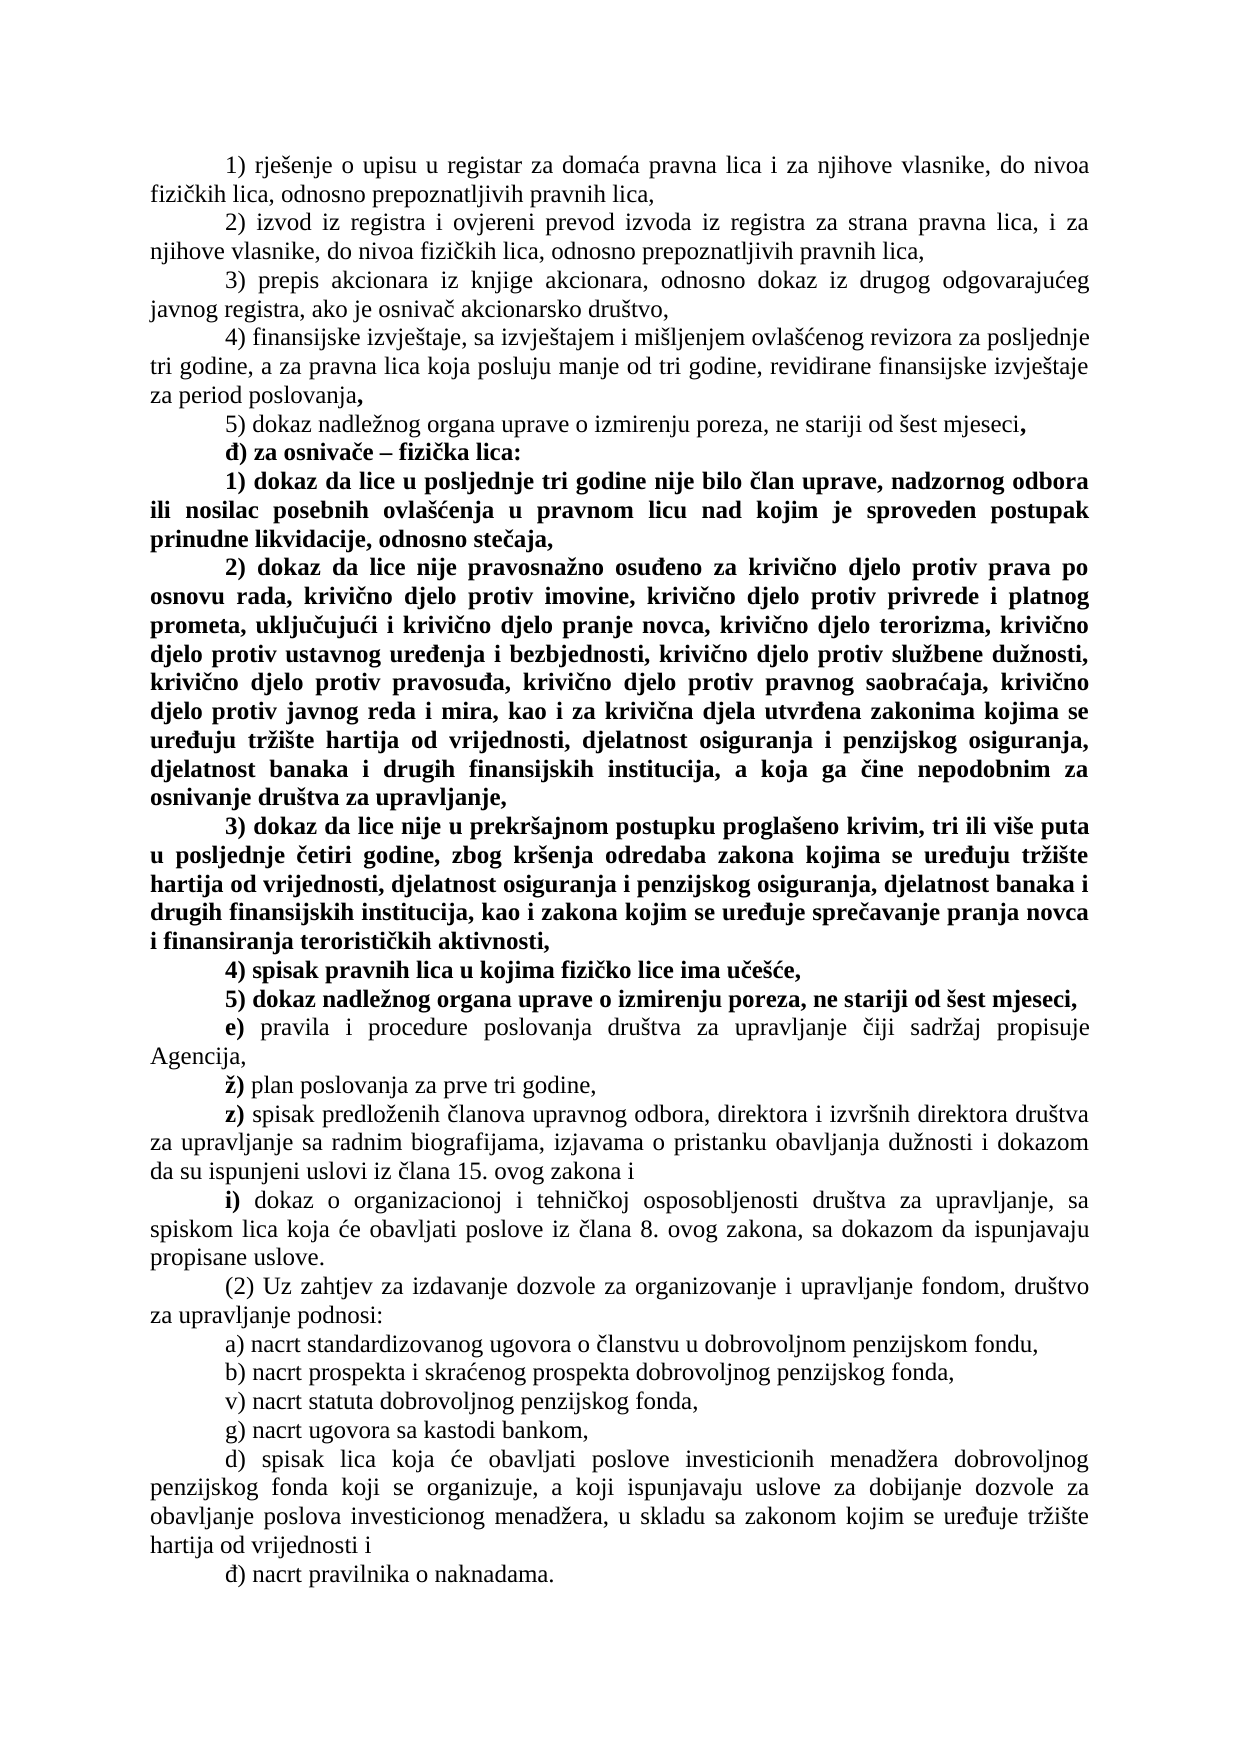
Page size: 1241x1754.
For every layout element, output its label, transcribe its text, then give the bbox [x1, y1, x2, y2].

text a) nacrt standardizovanog ugovora o članstvu u dobrovoljnom penzijskom fondu, [150, 1329, 1090, 1357]
text d) spisak lica koja će obavljati poslove investicionih menadžera dobrovoljnog penzijskog fonda koji se organizuje, a koji ispunjavaju uslove za dobijanje dozvole za obavljanje poslova investicionog menadžera, u skladu sa zakonom kojim se uređuje tržište hartija od vrijednosti i [150, 1444, 1090, 1559]
text 4) finansijske izvještaje, sa izvještajem i mišljenjem ovlašćenog revizora za posljednje tri godine, a za pravna lica koja posluju manje od tri godine, revidirane finansijske izvještaje za period poslovanja, [150, 322, 1090, 409]
text 3) prepis akcionara iz knjige akcionara, odnosno dokaz iz drugog odgovarajućeg javnog registra, ako je osnivač akcionarsko društvo, [150, 265, 1090, 322]
text 3) dokaz da lice nije u prekršajnom postupku proglašeno krivim, tri ili više puta u posljednje četiri godine, zbog kršenja odredaba zakona kojima se uređuju tržište hartija od vrijednosti, djelatnost osiguranja i penzijskog osiguranja, djelatnost banaka i drugih finansijskih institucija, kao i zakona kojim se uređuje sprečavanje pranja novca i finansiranja terorističkih aktivnosti, [150, 811, 1090, 955]
text đ) nacrt pravilnika o naknadama. [150, 1559, 1090, 1587]
text 5) dokaz nadležnog organa uprave o izmirenju poreza, ne stariji od šest mjeseci, [150, 984, 1090, 1012]
text 5) dokaz nadležnog organa uprave o izmirenju poreza, ne stariji od šest mjeseci, [150, 409, 1090, 437]
text i) dokaz o organizacionoj i tehničkoj osposobljenosti društva za upravljanje, sa spiskom lica koja će obavljati poslove iz člana 8. ovog zakona, sa dokazom da ispunjavaju propisane uslove. [150, 1185, 1090, 1271]
text g) nacrt ugovora sa kastodi bankom, [150, 1415, 1090, 1444]
text e) pravila i procedure poslovanja društva za upravljanje čiji sadržaj propisuje Agencija, [150, 1012, 1090, 1070]
text 1) dokaz da lice u posljednje tri godine nije bilo član uprave, nadzornog odbora ili nosilac posebnih ovlašćenja u pravnom licu nad kojim je sproveden postupak prinudne likvidacije, odnosno stečaja, [150, 466, 1090, 552]
text đ) za osnivače – fizička lica: [150, 437, 1090, 466]
text 1) rješenje o upisu u registar za domaća pravna lica i za njihove vlasnike, do nivoa fizičkih lica, odnosno prepoznatljivih pravnih lica, [150, 150, 1090, 207]
text 4) spisak pravnih lica u kojima fizičko lice ima učešće, [150, 955, 1090, 984]
text z) spisak predloženih članova upravnog odbora, direktora i izvršnih direktora društva za upravljanje sa radnim biografijama, izjavama o pristanku obavljanja dužnosti i dokazom da su ispunjeni uslovi iz člana 15. ovog zakona i [150, 1099, 1090, 1185]
text b) nacrt prospekta i skraćenog prospekta dobrovoljnog penzijskog fonda, [150, 1357, 1090, 1386]
text 2) dokaz da lice nije pravosnažno osuđeno za krivično djelo protiv prava po osnovu rada, krivično djelo protiv imovine, krivično djelo protiv privrede i platnog prometa, uključujući i krivično djelo pranje novca, krivično djelo terorizma, krivično djelo protiv ustavnog uređenja i bezbjednosti, krivično djelo protiv službene dužnosti, krivično djelo protiv pravosuđa, krivično djelo protiv pravnog saobraćaja, krivično djelo protiv javnog reda i mira, kao i za krivična djela utvrđena zakonima kojima se uređuju tržište hartija od vrijednosti, djelatnost osiguranja i penzijskog osiguranja, djelatnost banaka i drugih finansijskih institucija, a koja ga čine nepodobnim za osnivanje društva za upravljanje, [150, 552, 1090, 811]
text 2) izvod iz registra i ovjereni prevod izvoda iz registra za strana pravna lica, i za njihove vlasnike, do nivoa fizičkih lica, odnosno prepoznatljivih pravnih lica, [150, 207, 1090, 265]
text ž) plan poslovanja za prve tri godine, [150, 1070, 1090, 1099]
text (2) Uz zahtjev za izdavanje dozvole za organizovanje i upravljanje fondom, društvo za upravljanje podnosi: [150, 1271, 1090, 1329]
text v) nacrt statuta dobrovoljnog penzijskog fonda, [150, 1386, 1090, 1415]
